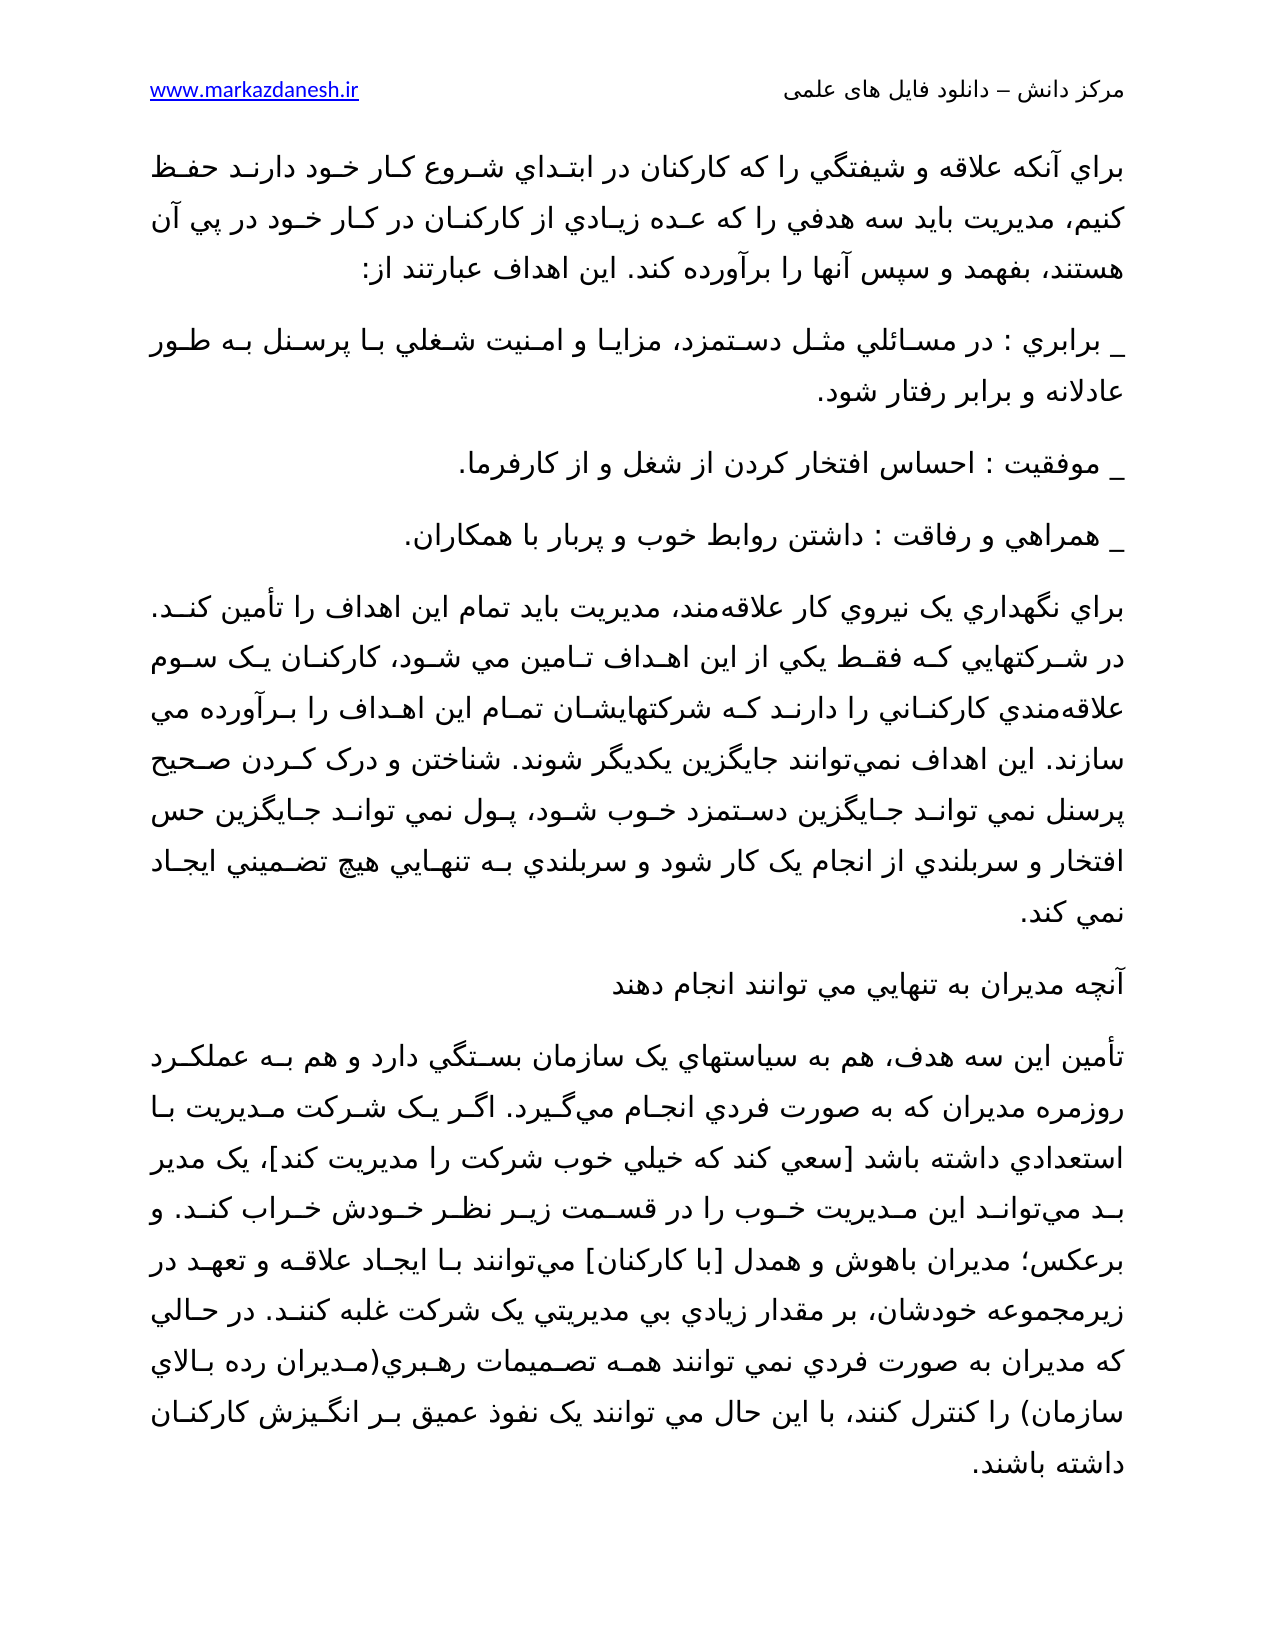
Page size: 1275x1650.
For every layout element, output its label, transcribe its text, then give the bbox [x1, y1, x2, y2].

text _ برابري : در مسائلي مثل دستمزد، مزايا و امنيت شغلي با پرسنل به طور عادلانه و برابر رفتار شود. [150, 324, 1125, 408]
text تأمين اين سه هدف، هم به سياستهاي يک سازمان بستگي دارد و هم به عملکرد روزمره مديران که به صورت فردي انجام مي‌گيرد. اگر يک شرکت مديريت با استعدادي داشته باشد [سعي کند که خيلي خوب شرکت را مديريت کند]، يک مدير بد مي‌تواند اين مديريت خوب را در قسمت زير نظر خودش خراب کند. و برعکس؛ مديران باهوش و همدل [با کارکنان] مي‌توانند با ايجاد علاقه و تعهد در زيرمجموعه خودشان، بر مقدار زيادي بي مديريتي يک شرکت غلبه کنند. در حالي که مديران به صورت فردي نمي توانند همه تصميمات رهبري(مديران رده بالاي سازمان) را کنترل کنند، با اين حال مي توانند يک نفوذ عميق بر انگيزش کارکنان داشته باشند. [150, 1039, 1125, 1481]
text براي نگهداري يک نيروي کار علاقه‌مند، مديريت بايد تمام اين اهداف را تأمين کند. در شرکتهايي که فقط يکي از اين اهداف تامين مي شود، کارکنان يک سوم علاقه‌مندي کارکناني را دارند که شرکتهايشان تمام اين اهداف را برآورده مي سازند. اين اهداف نمي‌توانند جايگزين يکديگر شوند. شناختن و درک کردن صحيح پرسنل نمي تواند جايگزين دستمزد خوب شود، پول نمي تواند جايگزين حس افتخار و سربلندي از انجام يک کار شود و سربلندي به تنهايي هيچ تضميني ايجاد نمي کند. [150, 590, 1125, 929]
text براي آنکه علاقه و شيفتگي را که کارکنان در ابتداي شروع کار خود دارند حفظ کنيم، مديريت بايد سه هدفي را که عده زيادي از کارکنان در کار خود در پي آن هستند، بفهمد و سپس آنها را برآورده کند. اين اهداف عبارتند از: [150, 150, 1125, 286]
text _ همراهي و رفاقت : داشتن روابط خوب و پربار با همکاران. [150, 518, 1125, 552]
text _ موفقيت : احساس افتخار کردن از شغل و از کارفرما. [150, 446, 1125, 480]
text آنچه مديران به تنهايي مي توانند انجام دهند [150, 967, 1125, 1001]
